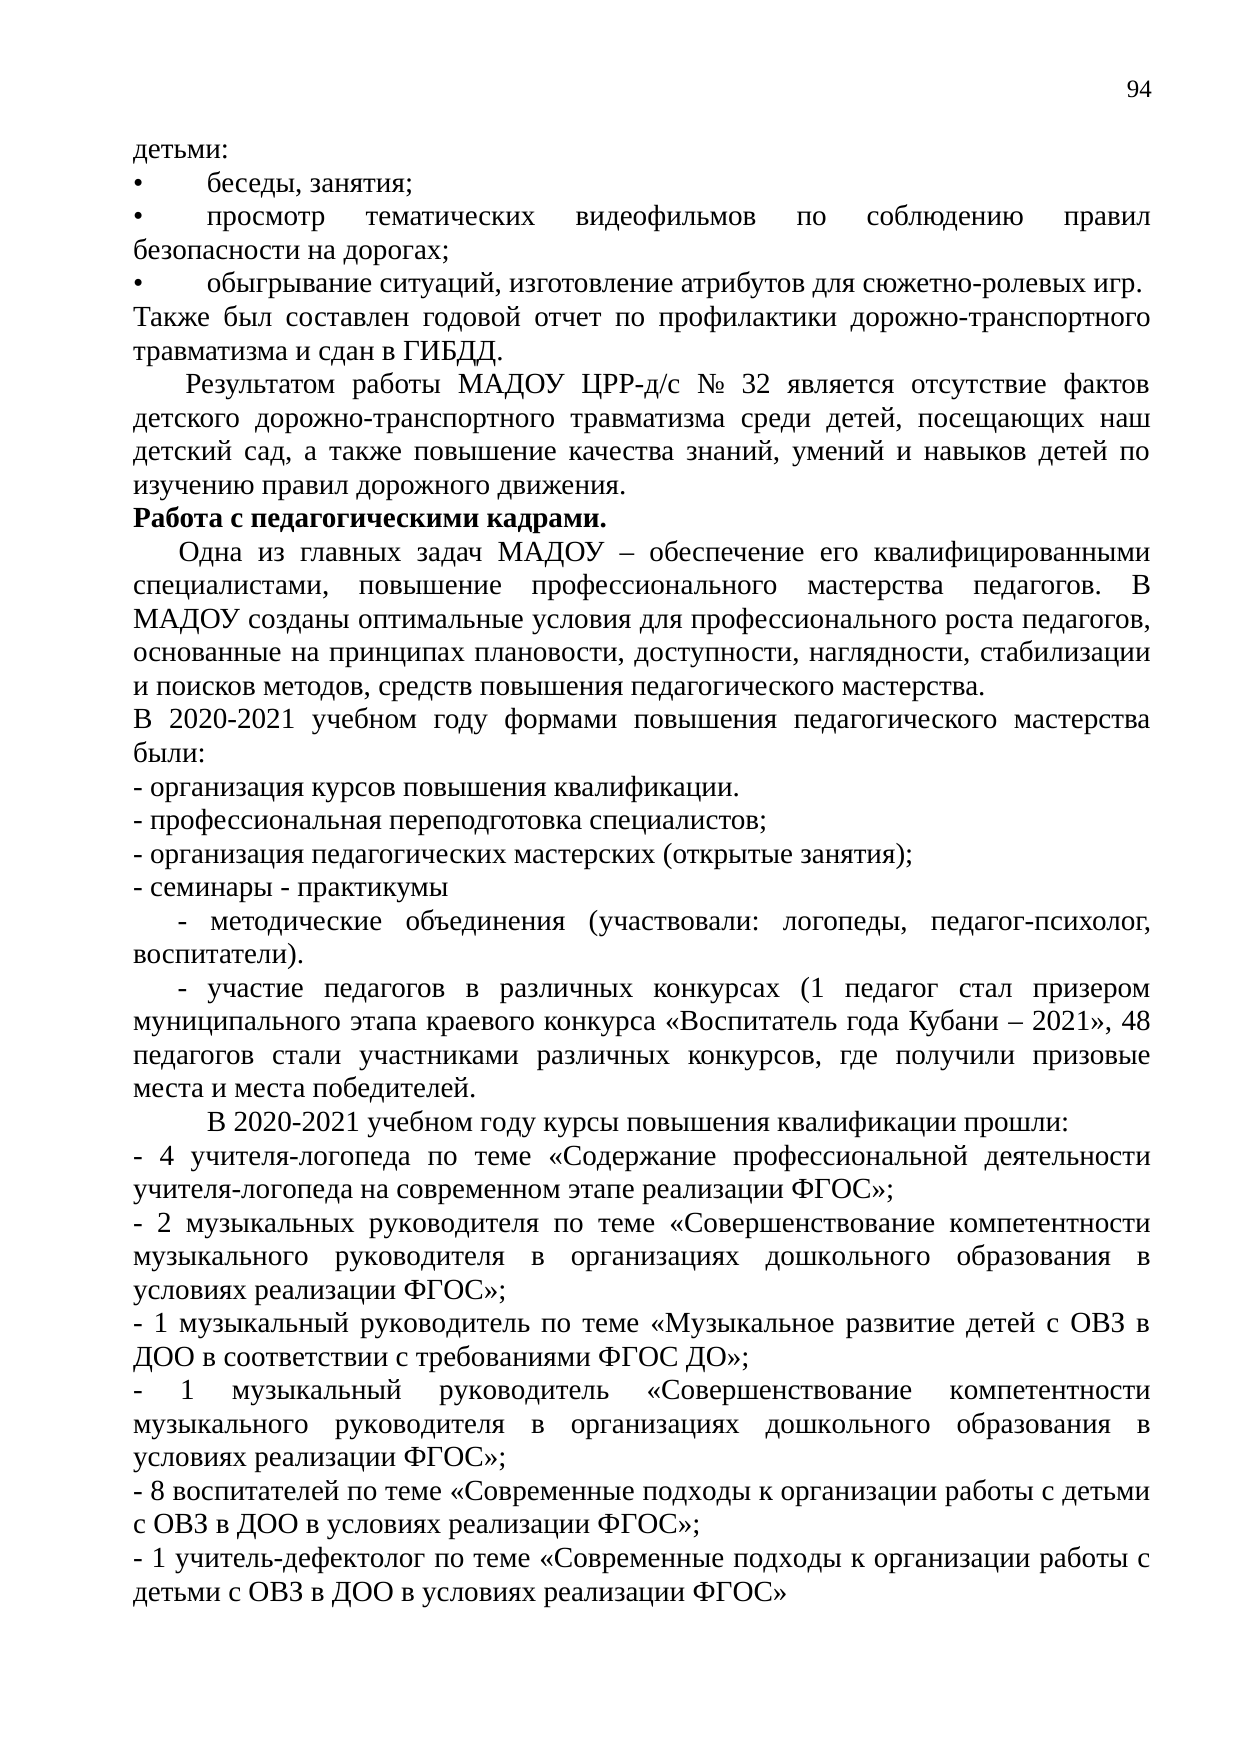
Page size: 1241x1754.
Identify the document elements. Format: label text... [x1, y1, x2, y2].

text - 8 воспитателей по теме «Современные подходы к организации работы с детьми с ОВЗ в ДОО в условиях реализации ФГОС»; [133, 1473, 1152, 1540]
text Результатом работы МАДОУ ЦРР-д/с № 32 является отсутствие фактов детского дорожно-транспортного травматизма среди детей, посещающих наш детский сад, а также повышение качества знаний, умений и навыков детей по изучению правил дорожного движения. [133, 366, 1152, 500]
text Одна из главных задач МАДОУ – обеспечение его квалифицированными специалистами, повышение профессионального мастерства педагогов. В МАДОУ созданы оптимальные условия для профессионального роста педагогов, основанные на принципах плановости, доступности, наглядности, стабилизации и поисков методов, средств повышения педагогического мастерства. [133, 534, 1152, 702]
text Также был составлен годовой отчет по профилактики дорожно-транспортного травматизма и сдан в ГИБДД. [133, 299, 1152, 366]
text - 1 музыкальный руководитель по теме «Музыкальное развитие детей с ОВЗ в ДОО в соответствии с требованиями ФГОС ДО»; [133, 1305, 1152, 1372]
text • обыгрывание ситуаций, изготовление атрибутов для сюжетно-ролевых игр. [133, 266, 1152, 299]
text • беседы, занятия; [133, 165, 1152, 198]
text - методические объединения (участвовали: логопеды, педагог-психолог, воспитатели). [133, 903, 1152, 970]
text - 1 музыкальный руководитель «Совершенствование компетентности музыкального руководителя в организациях дошкольного образования в условиях реализации ФГОС»; [133, 1372, 1152, 1473]
text В 2020-2021 учебном году формами повышения педагогического мастерства были: [133, 702, 1152, 769]
text - 4 учителя-логопеда по теме «Содержание профессиональной деятельности учителя-логопеда на современном этапе реализации ФГОС»; [133, 1138, 1152, 1205]
text - участие педагогов в различных конкурсах (1 педагог стал призером муниципального этапа краевого конкурса «Воспитатель года Кубани – 2021», 48 педагогов стали участниками различных конкурсов, где получили призовые места и места победителей. [133, 970, 1152, 1104]
text - организация педагогических мастерских (открытые занятия); [133, 836, 1152, 869]
text В 2020-2021 учебном году курсы повышения квалификации прошли: [133, 1104, 1152, 1138]
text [133, 131, 1152, 165]
text • просмотр тематических видеофильмов по соблюдению правил безопасности на дорогах; [133, 198, 1152, 266]
text - профессиональная переподготовка специалистов; [133, 802, 1152, 836]
text - 2 музыкальных руководителя по теме «Совершенствование компетентности музыкального руководителя в организациях дошкольного образования в условиях реализации ФГОС»; [133, 1205, 1152, 1305]
text Работа с педагогическими кадрами. [133, 500, 1152, 534]
text - организация курсов повышения квалификации. [133, 769, 1152, 802]
text - семинары - практикумы [133, 869, 1152, 903]
text - 1 учитель-дефектолог по теме «Современные подходы к организации работы с детьми с ОВЗ в ДОО в условиях реализации ФГОС» [133, 1540, 1152, 1607]
